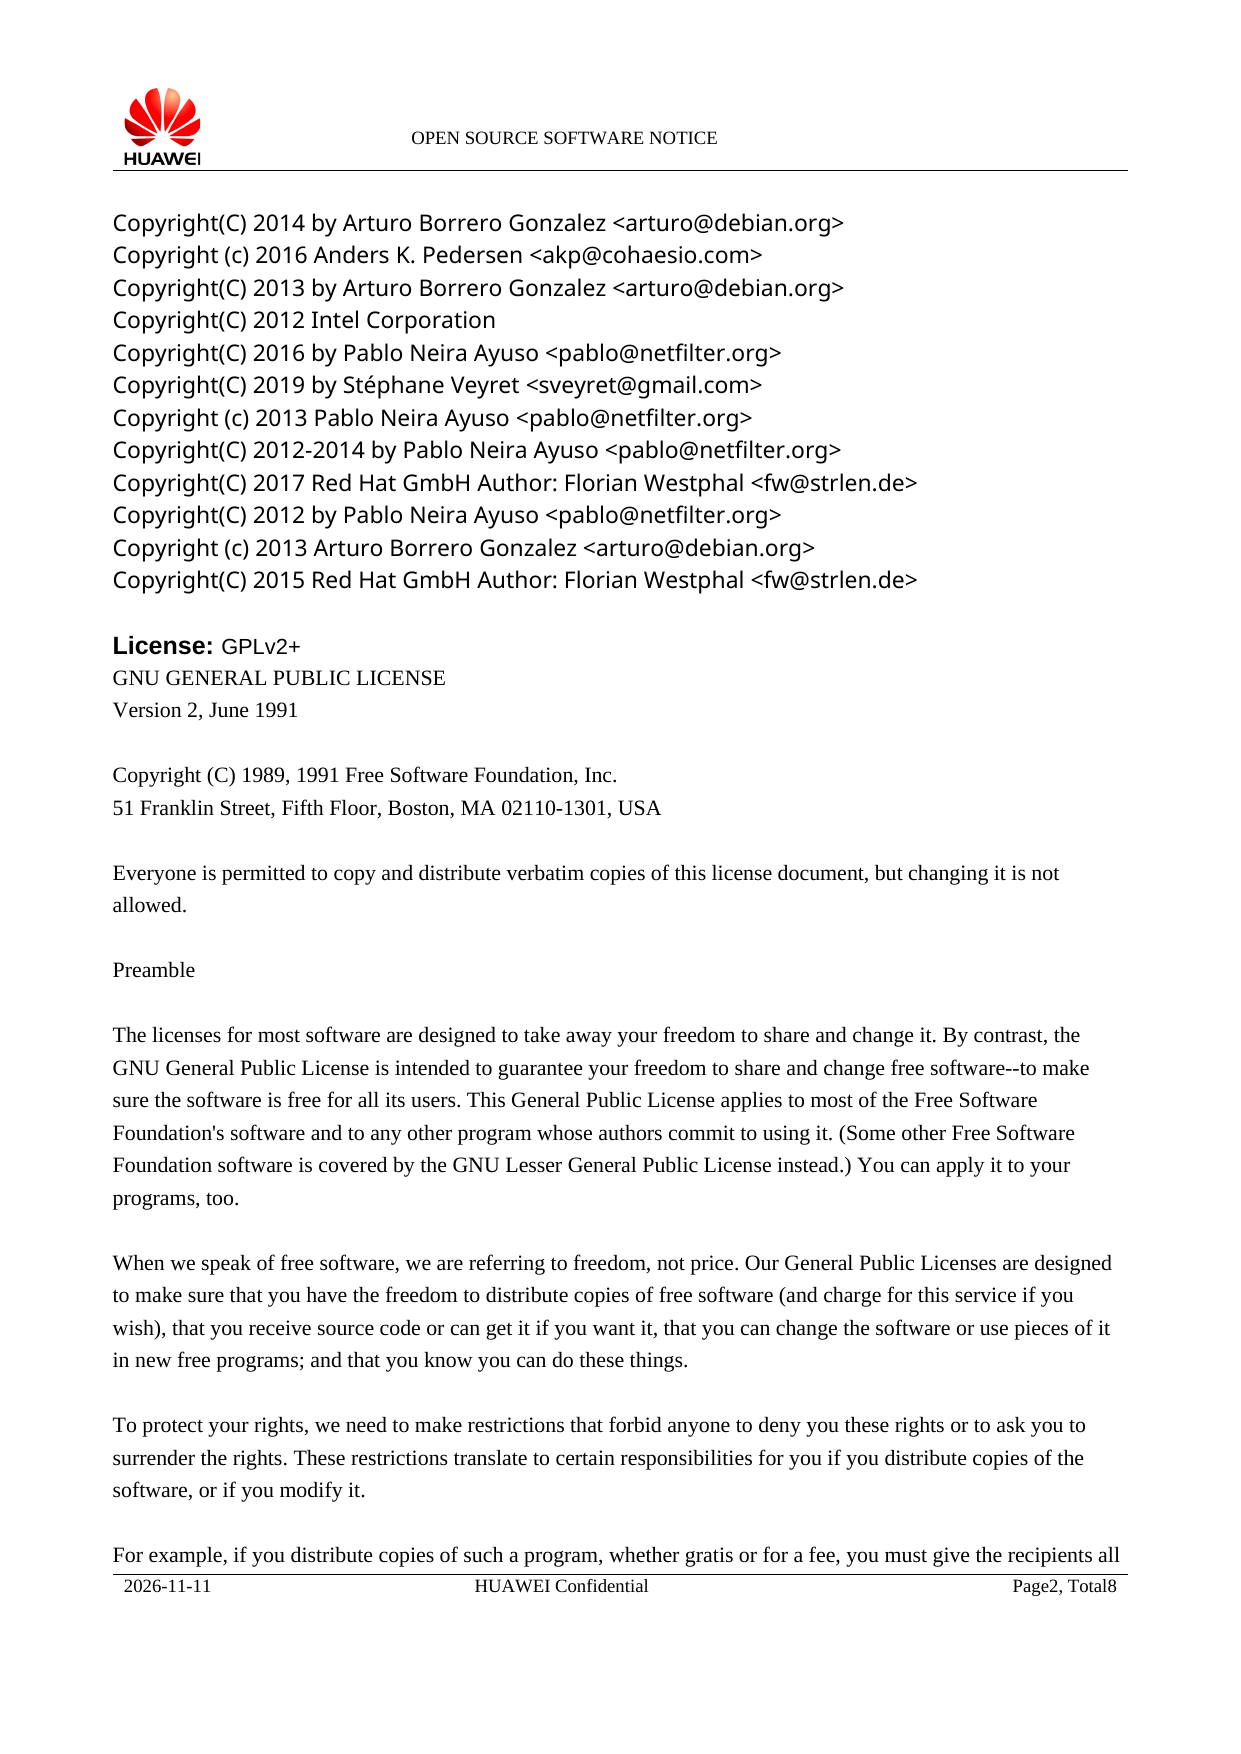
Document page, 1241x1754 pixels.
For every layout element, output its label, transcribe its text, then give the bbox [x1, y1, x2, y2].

picture [124, 88, 201, 165]
text License: GPLv2+ [112, 629, 1128, 661]
